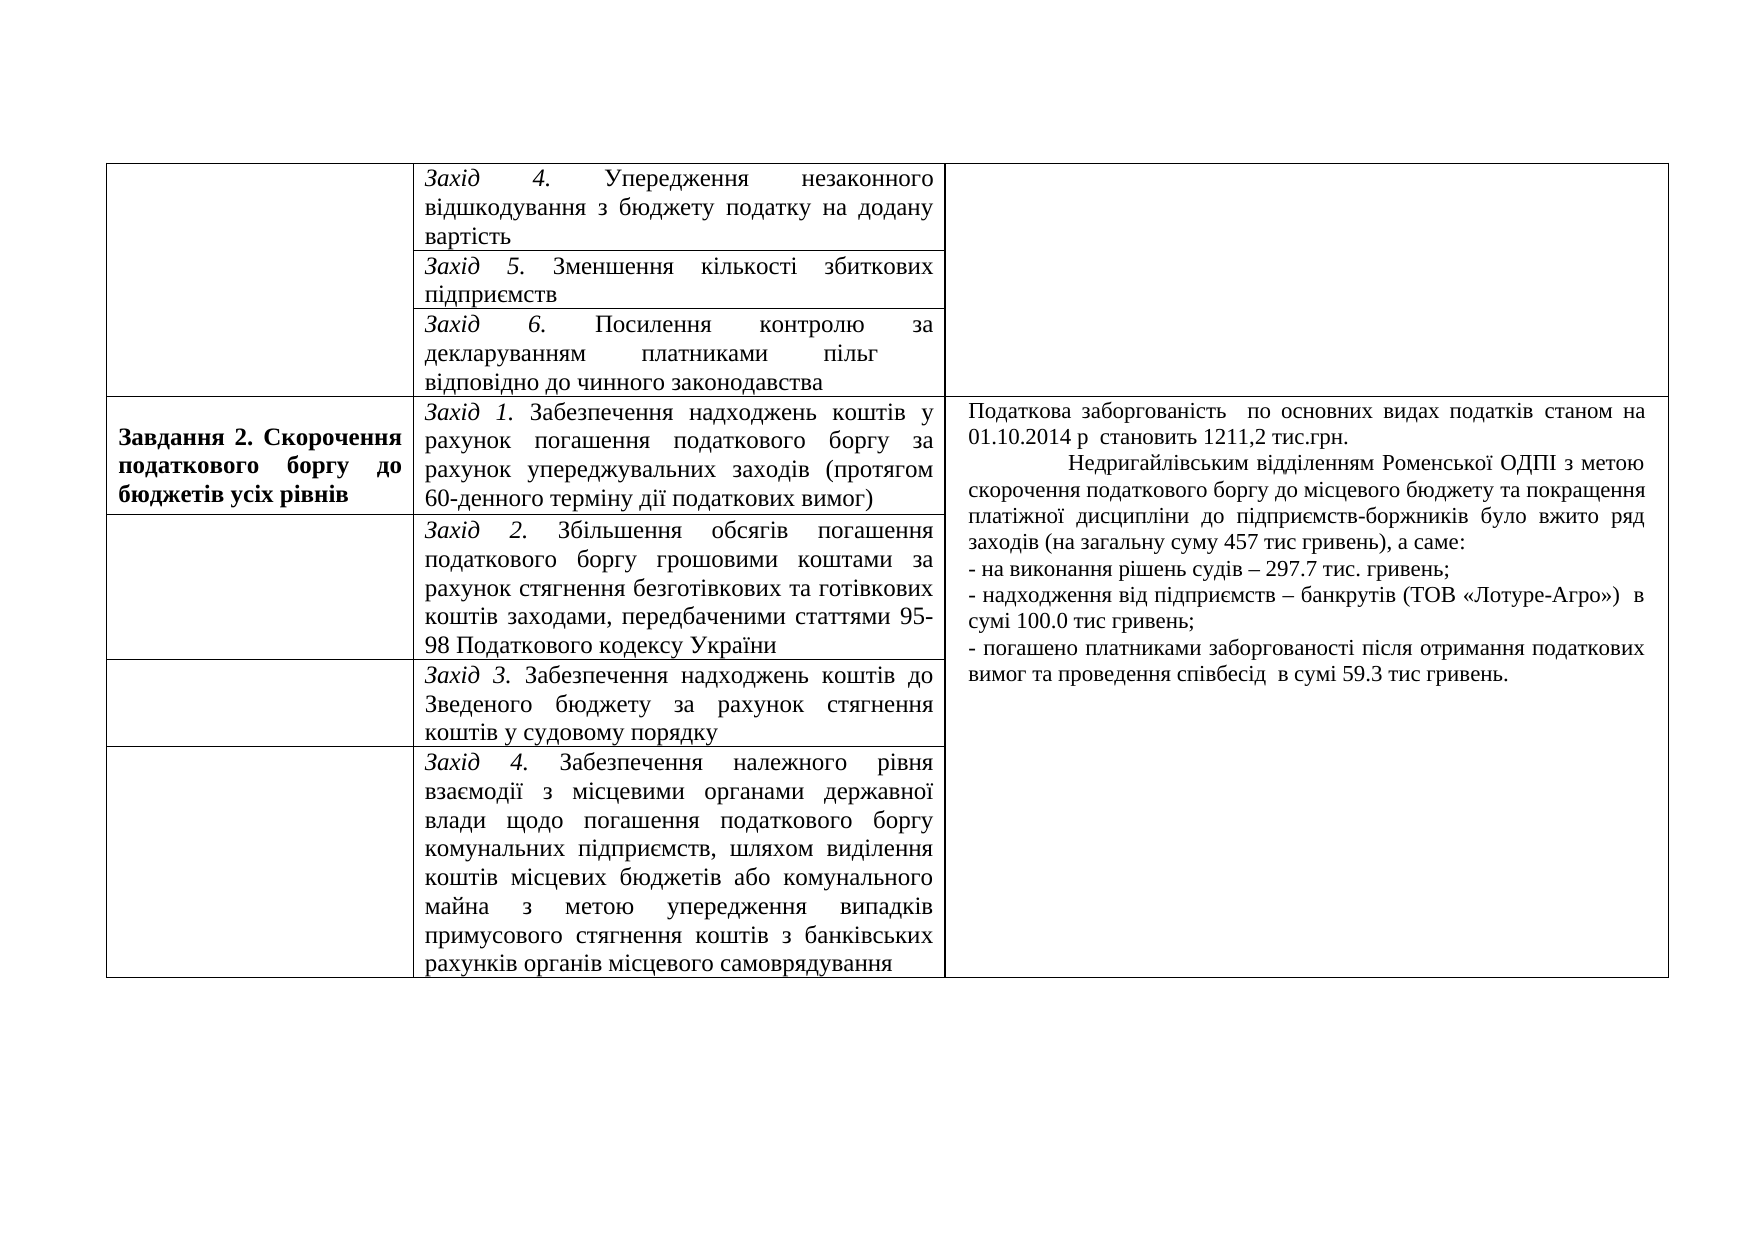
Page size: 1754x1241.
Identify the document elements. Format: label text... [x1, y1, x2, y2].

table_cell [107, 515, 413, 659]
table_cell [107, 660, 413, 746]
table_cell Захід 6. Посилення контролю за декларуванням платниками пільг відповідно до чинного законодавства [414, 309, 944, 396]
table_cell Захід 1. Забезпечення надходжень коштів у рахунок погашення податкового боргу за рахунок упереджувальних заходів (протягом 60-денного терміну дії податкових вимог) [414, 397, 944, 514]
table_cell Захід 5. Зменшення кількості збиткових підприємств [414, 251, 944, 308]
table_cell Податкова заборгованість по основних видах податків станом на 01.10.2014 р становить 1211,2 тис.грн. Недригайлівським відділенням Роменської ОДПІ з метою скорочення податкового боргу до місцевого бюджету та покращення платіжної дисципліни до підприємств-боржників було вжито ряд заходів (на загальну суму 457 тис гривень), а саме: - на виконання рішень судів – 297.7 тис. гривень; - надходження від підприємств – банкрутів (ТОВ «Лотуре-Агро») в сумі 100.0 тис гривень; - погашено платниками заборгованості після отримання податкових вимог та проведення співбесід в сумі 59.3 тис гривень. [946, 397, 1668, 977]
table_cell Захід 3. Забезпечення надходжень коштів до Зведеного бюджету за рахунок стягнення коштів у судовому порядку [414, 660, 944, 746]
table_cell Завдання 2. Скорочення податкового боргу до бюджетів усіх рівнів [107, 397, 413, 514]
table_cell Захід 2. Збільшення обсягів погашення податкового боргу грошовими коштами за рахунок стягнення безготівкових та готівкових коштів заходами, передбаченими статтями 95-98 Податкового кодексу України [414, 515, 944, 659]
table_cell Захід 4. Забезпечення належного рівня взаємодії з місцевими органами державної влади щодо погашення податкового боргу комунальних підприємств, шляхом виділення коштів місцевих бюджетів або комунального майна з метою упередження випадків примусового стягнення коштів з банківських рахунків органів місцевого самоврядування [414, 747, 944, 977]
table_cell [107, 747, 413, 977]
table_cell Захід 4. Упередження незаконного відшкодування з бюджету податку на додану вартість [414, 164, 944, 250]
